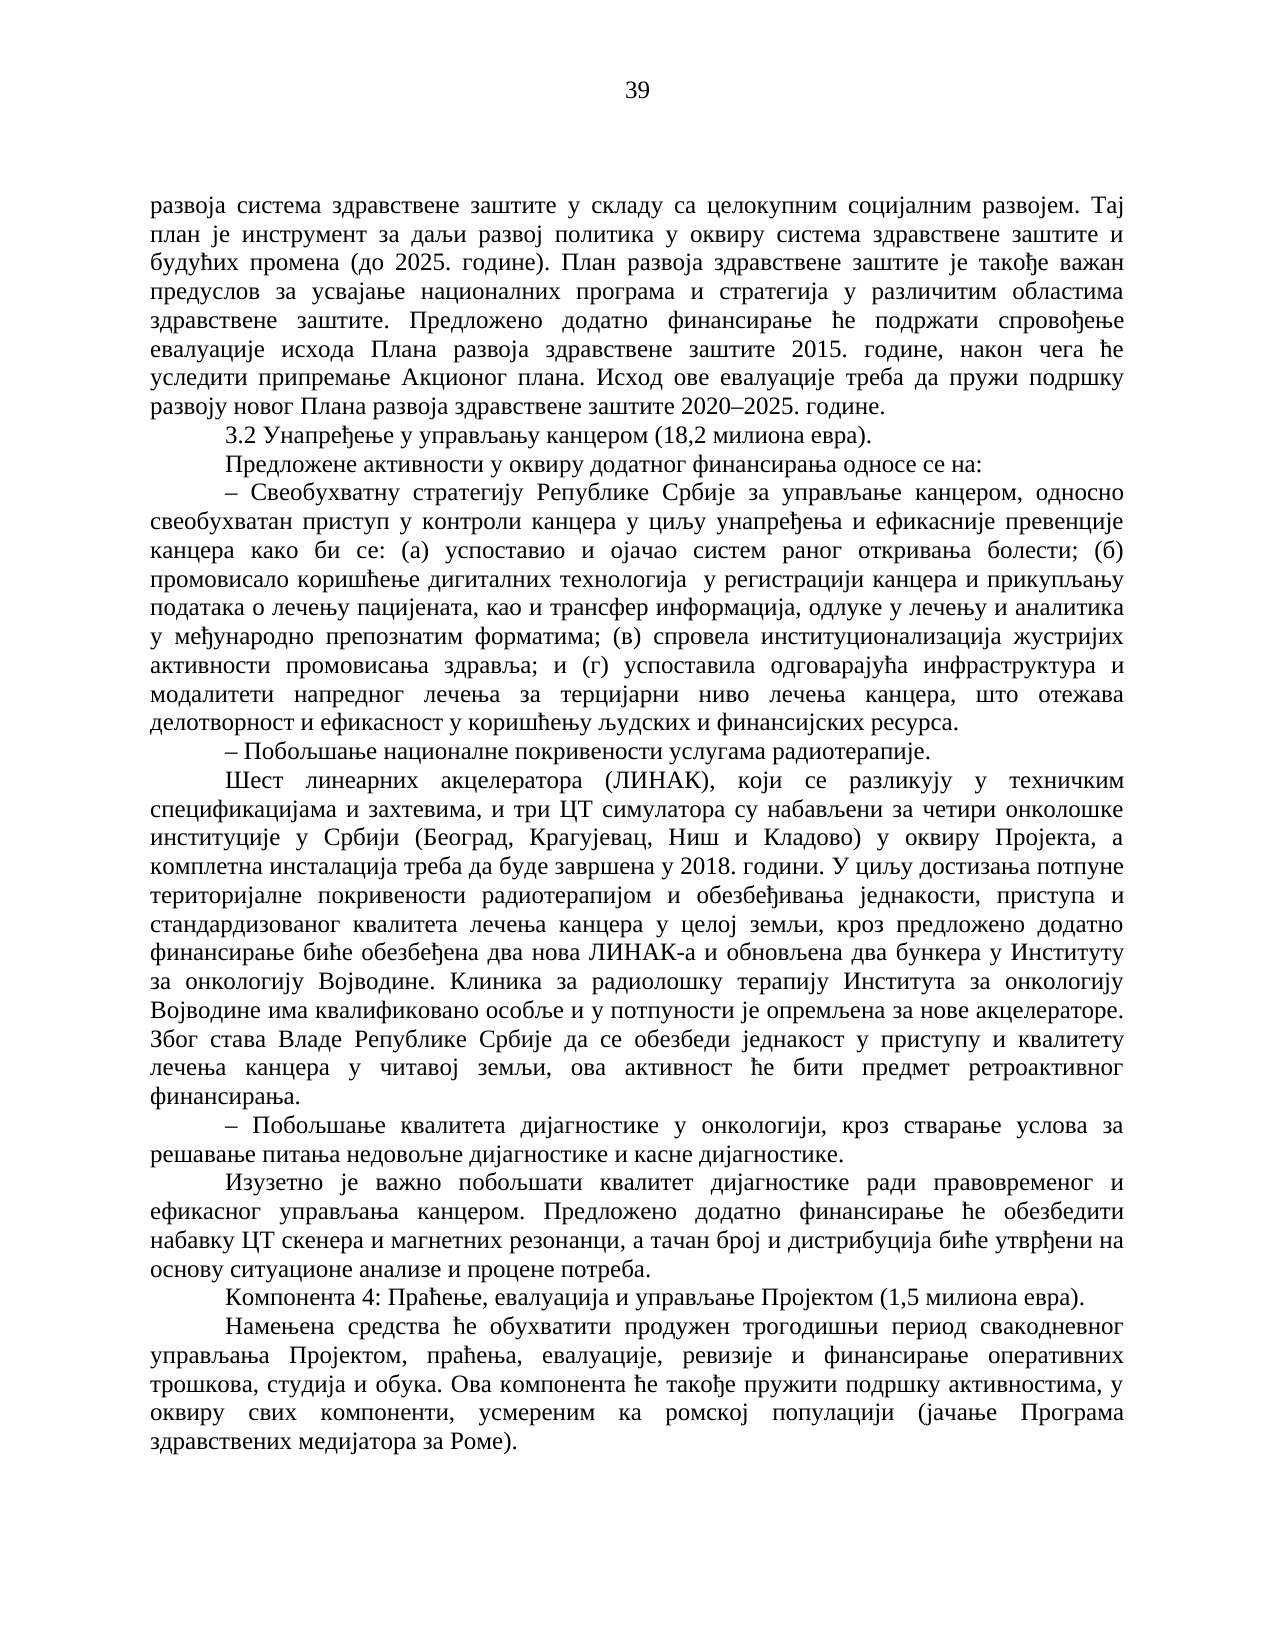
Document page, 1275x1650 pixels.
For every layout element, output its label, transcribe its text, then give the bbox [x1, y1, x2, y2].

text Компонента 4: Праћење, евалуација и управљање Пројектом (1,5 милиона евра). [150, 1282, 1125, 1311]
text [150, 190, 1125, 420]
text 3.2 Унапређење у управљању канцером (18,2 милиона евра). [150, 420, 1125, 449]
text – Свеобухватну стратегију Републике Србије за управљање канцером, односно свеобухватан приступ у контроли канцера у циљу унапређења и ефикасније превенције канцера како би се: (a) успоставио и ојачао систем раног откривања болести; (б) промовисало коришћење дигиталних технологија у регистрацији канцера и прикупљању података о лечењу пацијената, као и трансфер информација, одлуке у лечењу и аналитика у међународно препознатим форматима; (в) спровела институционализација жустријих активности промовисања здравља; и (г) успоставила одговарајућа инфраструктура и модалитети напредног лечења за терцијарни ниво лечења канцера, што отежава делотворност и ефикасност у коришћењу људских и финансијских ресурса. [150, 477, 1125, 736]
text Изузетно је важно побољшати квалитет дијагностике ради правовременог и ефикасног управљања канцером. Предложено додатно финансирање ће обезбедити набавку ЦТ скенера и магнетних резонанци, а тачан број и дистрибуција биће утврђени на основу ситуационе анализе и процене потреба. [150, 1167, 1125, 1282]
text – Побољшање националне покривености услугама радиотерапије. [150, 736, 1125, 765]
text – Побољшање квалитета дијагностике у онкологији, кроз стварање услова за решавање питања недовољне дијагностике и касне дијагностике. [150, 1110, 1125, 1167]
text Намењена средства ће обухватити продужен трогодишњи период свакодневног управљања Пројектом, праћења, евалуације, ревизије и финансирање оперативних трошкова, студија и обука. Ова компонента ће такође пружити подршку активностима, у оквиру свих компоненти, усмереним ка ромској популацији (јачање Програма здравствених медијатора за Роме). [150, 1311, 1125, 1455]
text Шест линеарних акцелератора (ЛИНАК), који се разликују у техничким спецификацијама и захтевима, и три ЦТ симулатора су набављени за четири онколошке институције у Србији (Београд, Крагујевац, Ниш и Кладово) у оквиру Пројекта, а комплетна инсталација треба да буде завршена у 2018. години. У циљу достизања потпуне територијалне покривености радиотерапијом и обезбеђивања једнакости, приступа и стандардизованог квалитета лечења канцера у целој земљи, кроз предложено додатно финансирање биће обезбеђена два нова ЛИНАК-а и обновљена два бункера у Институту за онкологију Војводине. Клиника за радиолошку терапију Института за онкологију Војводине има квалификовано особље и у потпуности је опремљена за нове акцелераторе. Због става Владе Републике Србије да се обезбеди једнакост у приступу и квалитету лечења канцера у читавој земљи, ова активност ће бити предмет ретроактивног финансирања. [150, 765, 1125, 1110]
text Предложене активности у оквиру додатног финансирања односе се на: [150, 449, 1125, 477]
